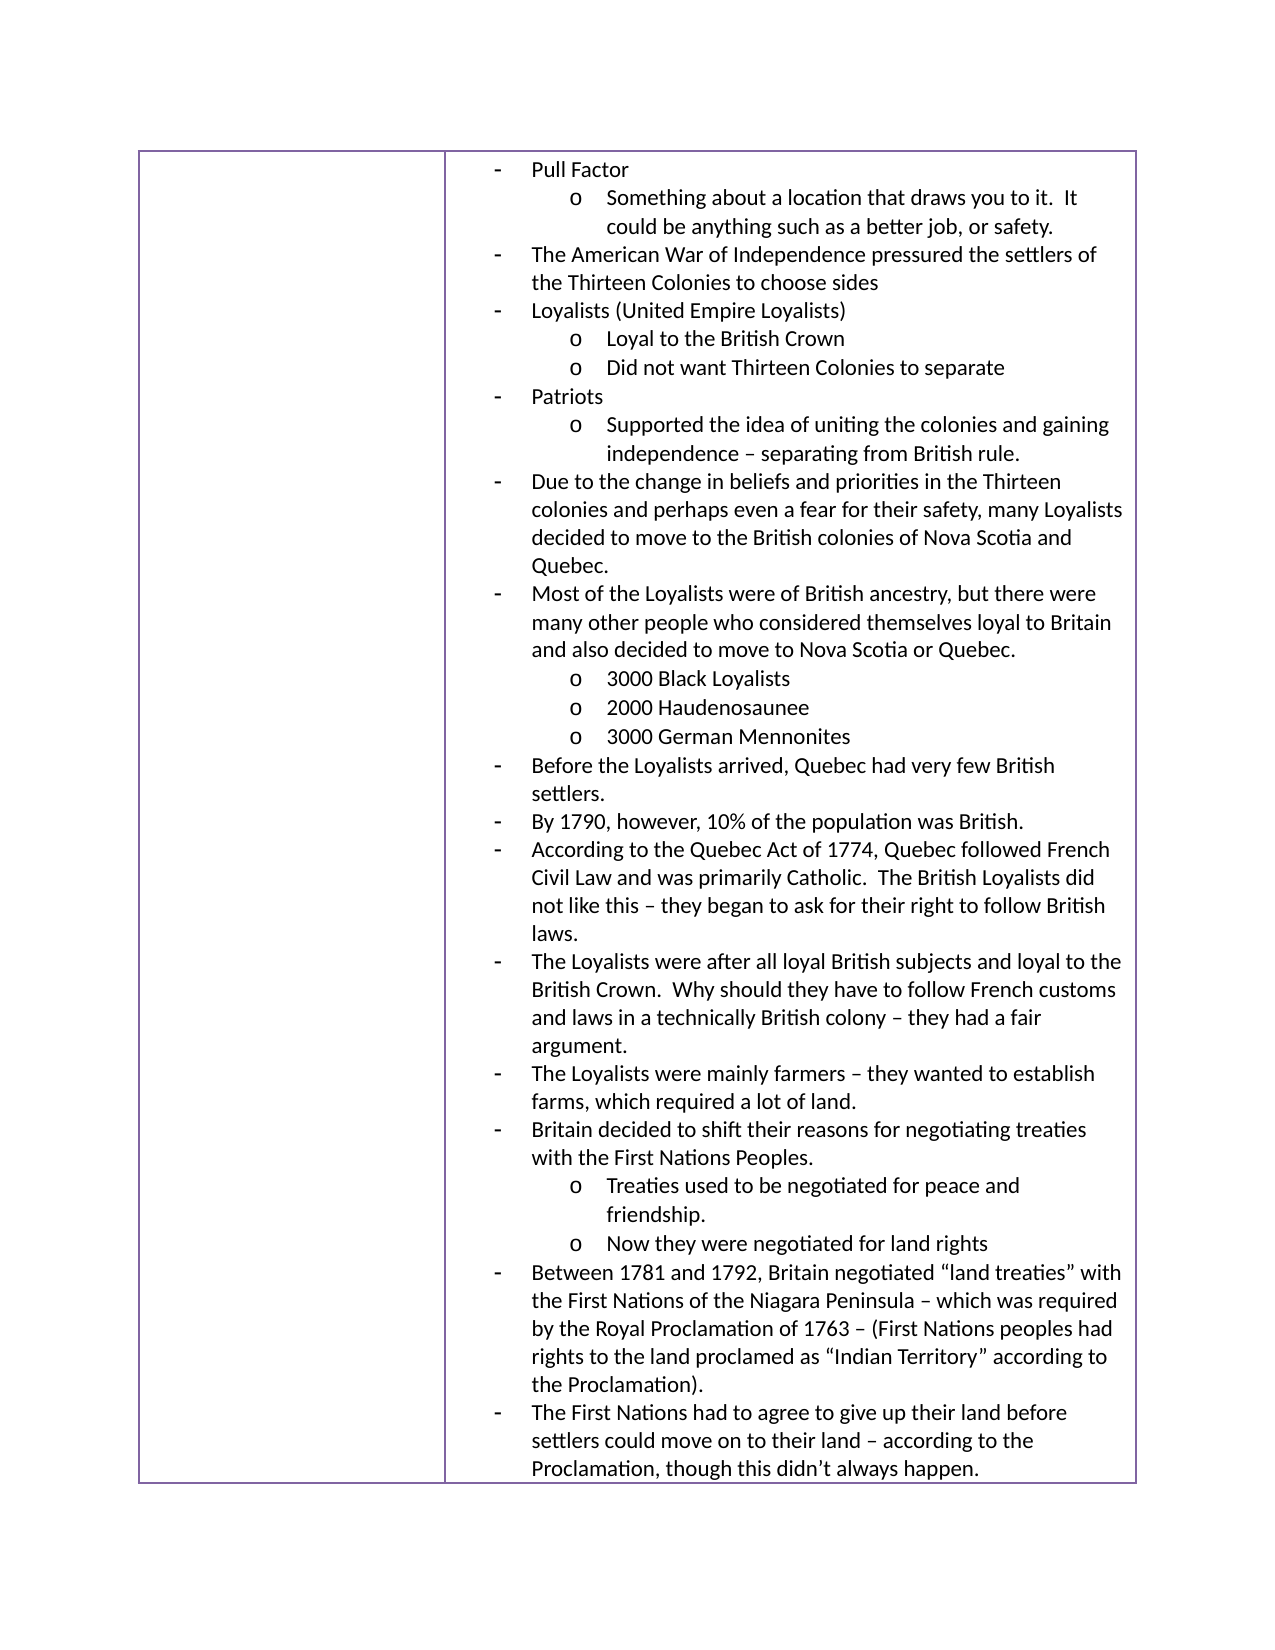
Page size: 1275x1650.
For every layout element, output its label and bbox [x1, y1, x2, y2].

table_cell [446, 152, 1135, 1482]
table_cell [140, 152, 444, 1482]
